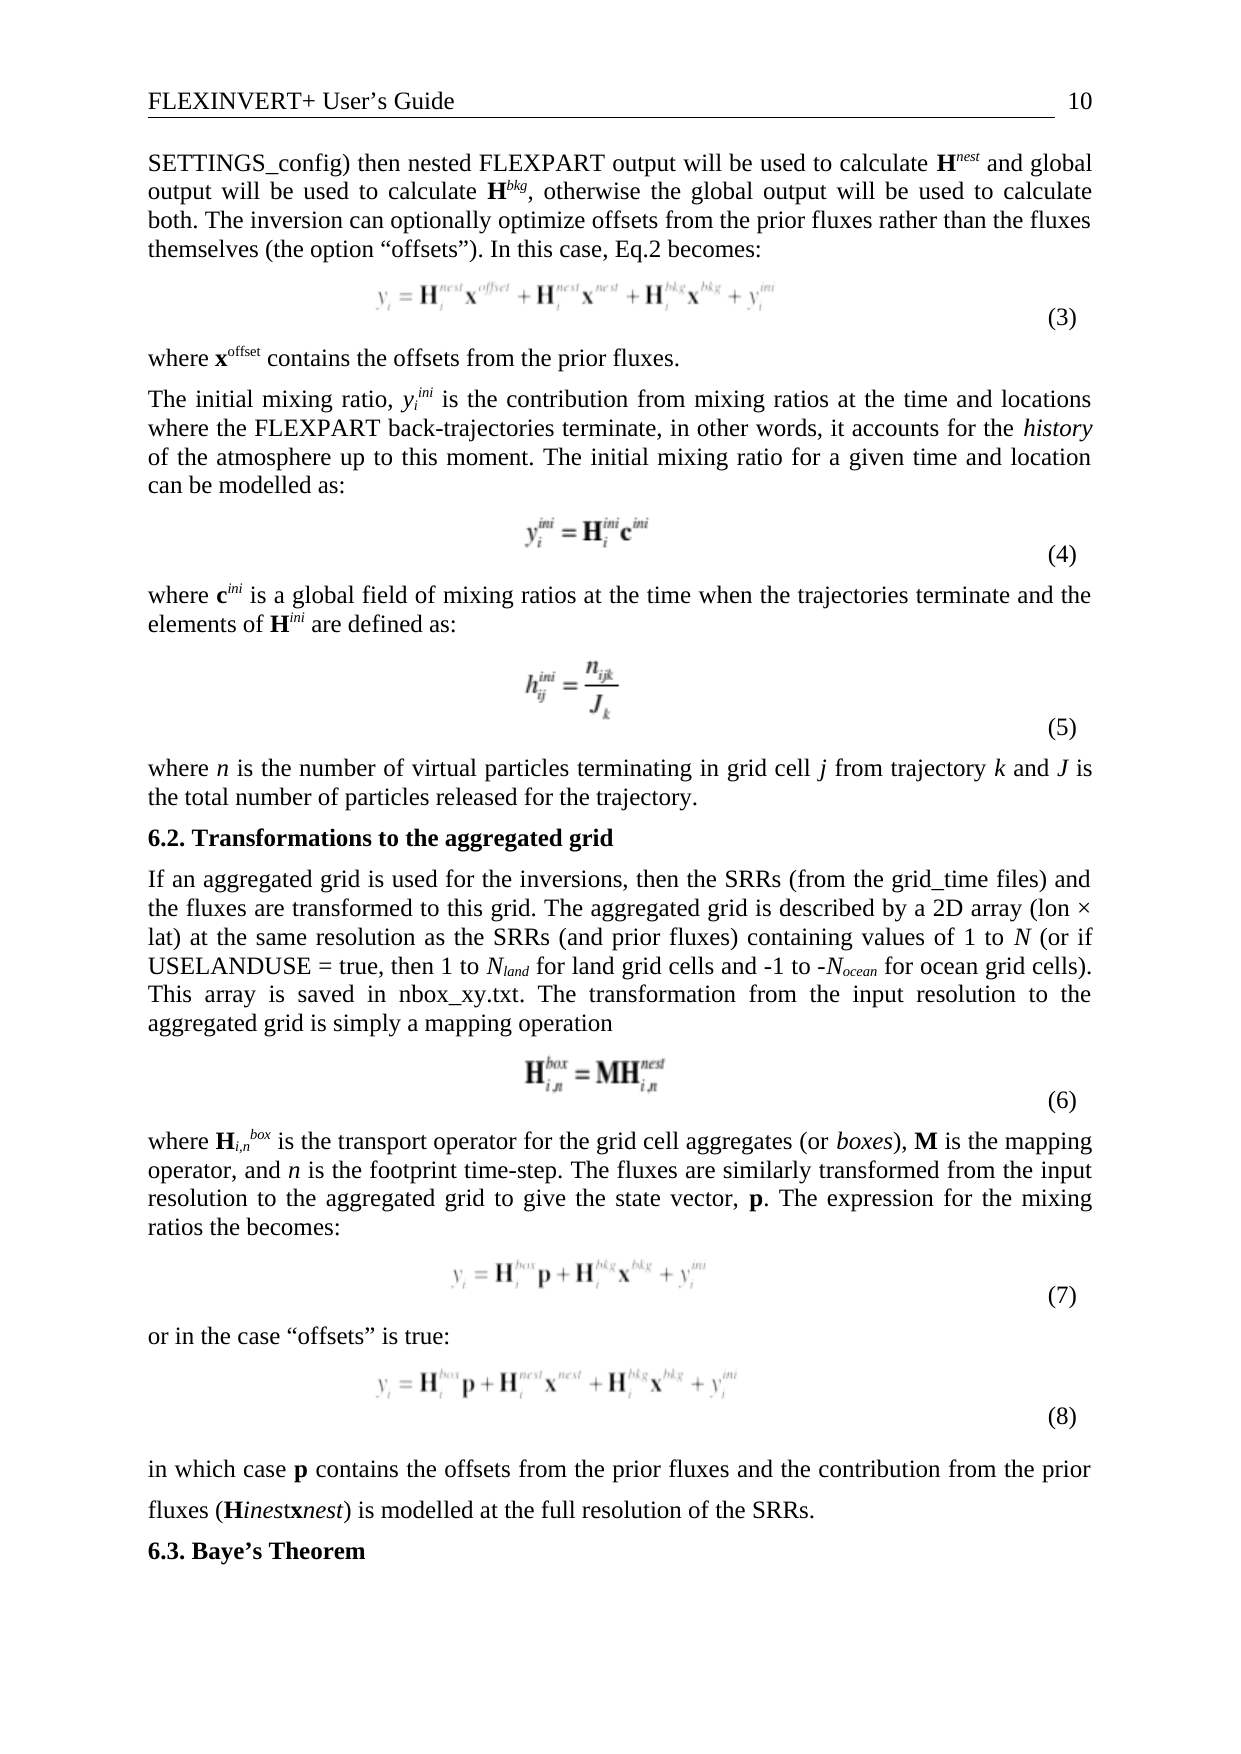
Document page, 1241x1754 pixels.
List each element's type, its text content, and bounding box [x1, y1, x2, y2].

text (3) [298, 275, 1092, 331]
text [148, 148, 1092, 263]
text where xoffset contains the offsets from the prior fluxes. [148, 343, 1092, 372]
text where cini is a global field of mixing ratios at the time when the trajectories terminate and the elements of Hini are defined as: [148, 580, 1092, 637]
text (7) [373, 1253, 1092, 1309]
text 6.3. Baye’s Theorem [148, 1536, 1092, 1565]
text (8) [148, 1363, 1092, 1430]
text If an aggregated grid is used for the inversions, then the SRRs (from the grid_time files) and the fluxes are transformed to this grid. The aggregated grid is described by a 2D array (lon × lat) at the same resolution as the SRRs (and prior fluxes) containing values of 1 to N (or if USELANDUSE = true, then 1 to Nland for land grid cells and -1 to -Nocean for ocean grid cells). This array is saved in nbox_xy.txt. The transformation from the input resolution to the aggregated grid is simply a mapping operation [148, 864, 1092, 1037]
text (4) [448, 512, 1092, 567]
text (6) [448, 1049, 1092, 1113]
text in which case p contains the offsets from the prior fluxes and the contribution from the prior fluxes (Hinestxnest) is modelled at the full resolution of the SRRs. [148, 1442, 1092, 1524]
text 6.2. Transformations to the aggregated grid [148, 823, 1092, 852]
text (5) [448, 650, 1092, 741]
text or in the case “offsets” is true: [148, 1321, 1092, 1350]
text The initial mixing ratio, yiini is the contribution from mixing ratios at the time and locations where the FLEXPART back-trajectories terminate, in other words, it accounts for the history of the atmosphere up to this moment. The initial mixing ratio for a given time and location can be modelled as: [148, 384, 1092, 499]
text where n is the number of virtual particles terminating in grid cell j from trajectory k and J is the total number of particles released for the trajectory. [148, 753, 1092, 811]
text where Hi,nbox is the transport operator for the grid cell aggregates (or boxes), M is the mapping operator, and n is the footprint time-step. The fluxes are similarly transformed from the input resolution to the aggregated grid to give the state vector, p. The expression for the mixing ratios the becomes: [148, 1126, 1092, 1241]
